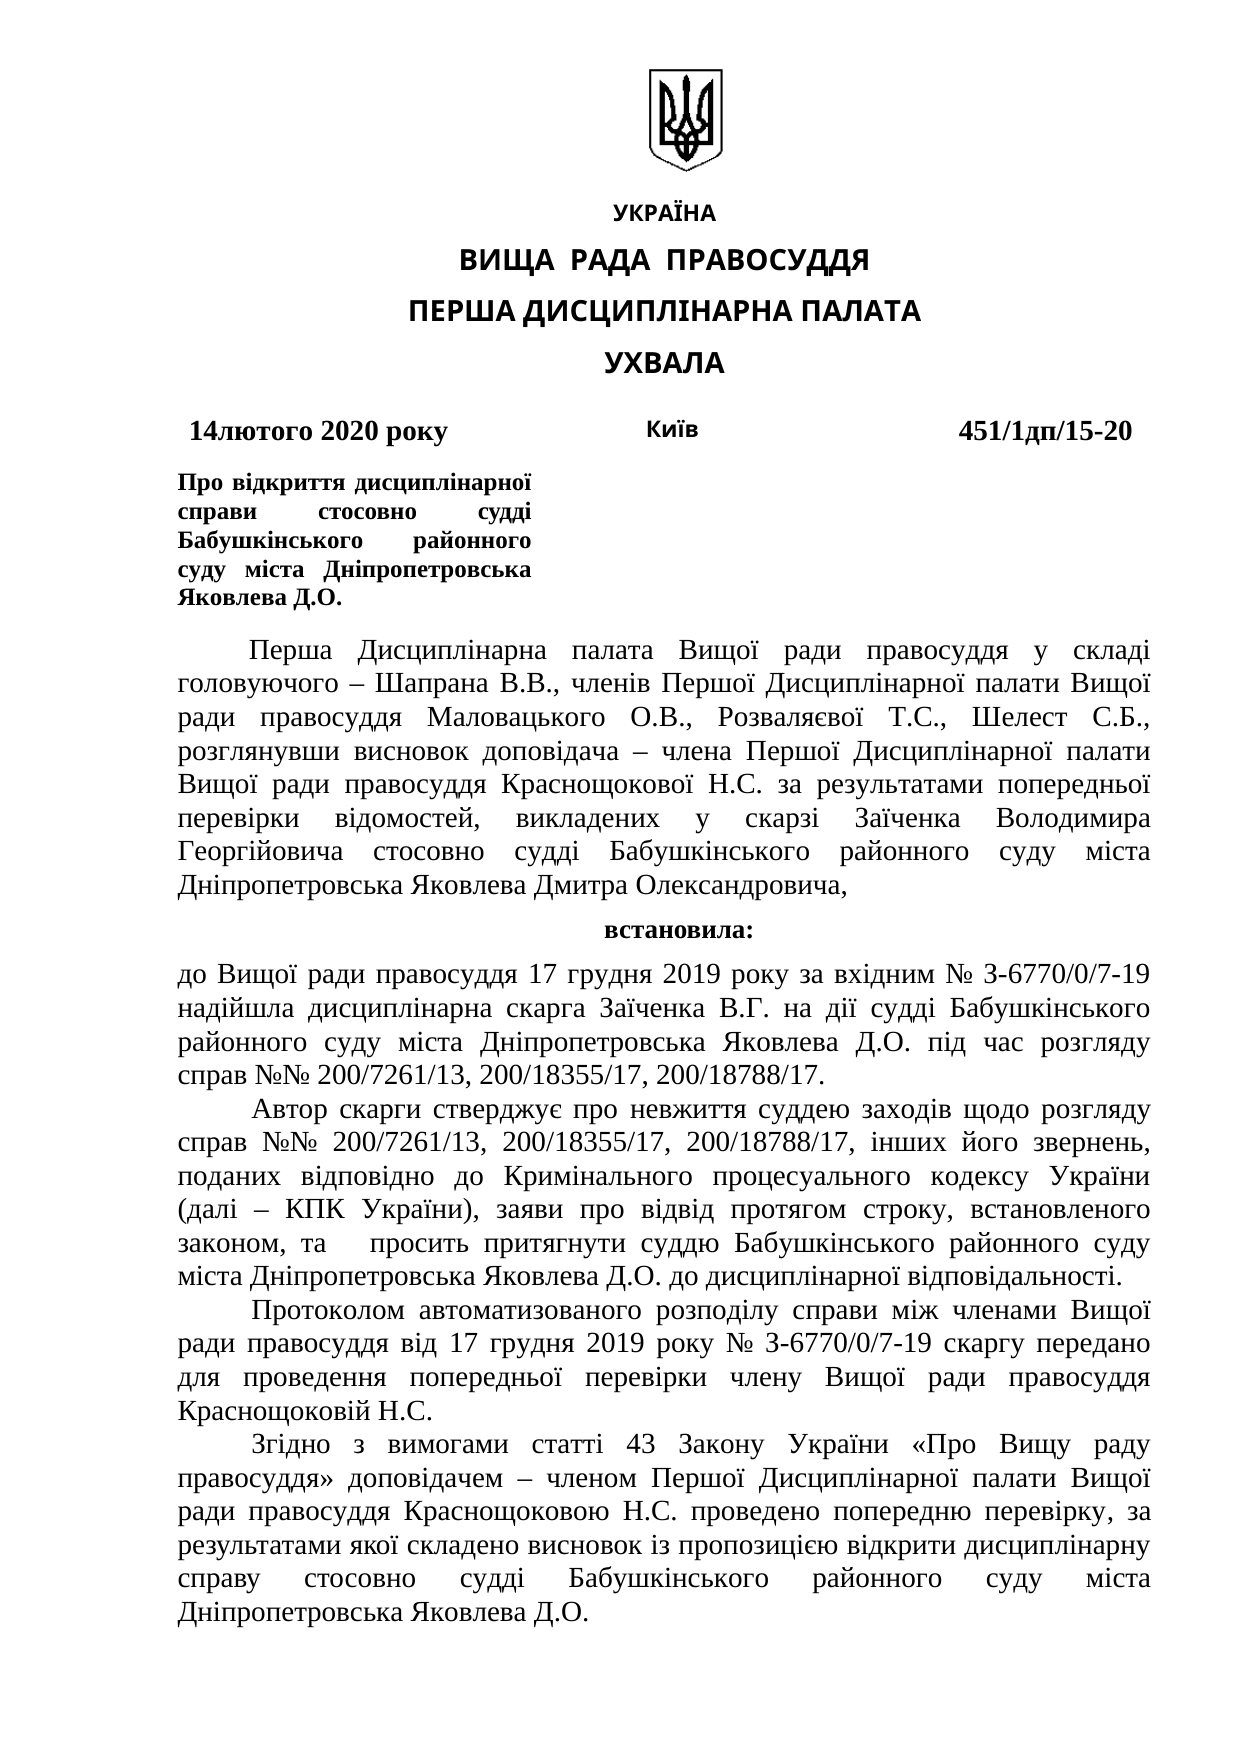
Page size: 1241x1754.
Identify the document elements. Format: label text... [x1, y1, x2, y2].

text ПЕРША ДИСЦИПЛІНАРНА ПАЛАТА [177, 291, 1152, 330]
text Згідно з вимогами статті 43 Закону України «Про Вищу раду правосуддя» доповідачем – членом Першої Дисциплінарної палати Вищої ради правосуддя Краснощоковою Н.С. проведено попередню перевірку, за результатами якої складено висновок із пропозицією відкрити дисциплінарну справу стосовно судді Бабушкінського районного суду міста Дніпропетровська Яковлева Д.О. [177, 1426, 1152, 1627]
text Автор скарги стверджує про невжиття суддею заходів щодо розгляду справ №№ 200/7261/13, 200/18355/17, 200/18788/17, інших його звернень, поданих відповідно до Кримінального процесуального кодексу України (далі – КПК України), заяви про відвід протягом строку, встановленого законом, та просить притягнути суддю Бабушкінського районного суду міста Дніпропетровська Яковлева Д.О. до дисциплінарної відповідальності. [177, 1091, 1152, 1292]
text Перша Дисциплінарна палата Вищої ради правосуддя у складі головуючого – Шапрана В.В., членів Першої Дисциплінарної палати Вищої ради правосуддя Маловацького О.В., Розваляєвої Т.С., Шелест С.Б., розглянувши висновок доповідача – члена Першої Дисциплінарної палати Вищої ради правосуддя Краснощокової Н.С. за результатами попередньої перевірки відомостей, викладених у скарзі Заїченка Володимира Георгійовича стосовно судді Бабушкінського районного суду міста Дніпропетровська Яковлева Дмитра Олександровича, [177, 632, 1152, 900]
picture [646, 66, 730, 173]
text Протоколом автоматизованого розподілу справи між членами Вищої ради правосуддя від 17 грудня 2019 року № З-6770/0/7-19 скаргу передано для проведення попередньої перевірки члену Вищої ради правосуддя Краснощоковій Н.С. [177, 1292, 1152, 1426]
text УХВАЛА [177, 342, 1152, 382]
table_header Київ [500, 413, 844, 467]
text УКРАЇНА [177, 197, 1152, 228]
text ВИЩА РАДА ПРАВОСУДДЯ [177, 239, 1152, 278]
text до Вищої ради правосуддя 17 грудня 2019 року за вхідним № З-6770/0/7-19 надійшла дисциплінарна скарга Заїченка В.Г. на дії судді Бабушкінського районного суду міста Дніпропетровська Яковлева Д.О. під час розгляду справ №№ 200/7261/13, 200/18355/17, 200/18788/17. [177, 957, 1152, 1091]
table_header 451/1дп/15-20 [845, 413, 1222, 467]
text встановила: [177, 913, 1152, 944]
text Про відкриття дисциплінарної справи стосовно судді Бабушкінського районного суду міста Дніпропетровська Яковлева Д.О. [177, 467, 531, 611]
table_header 14лютого 2020 року [177, 413, 500, 467]
